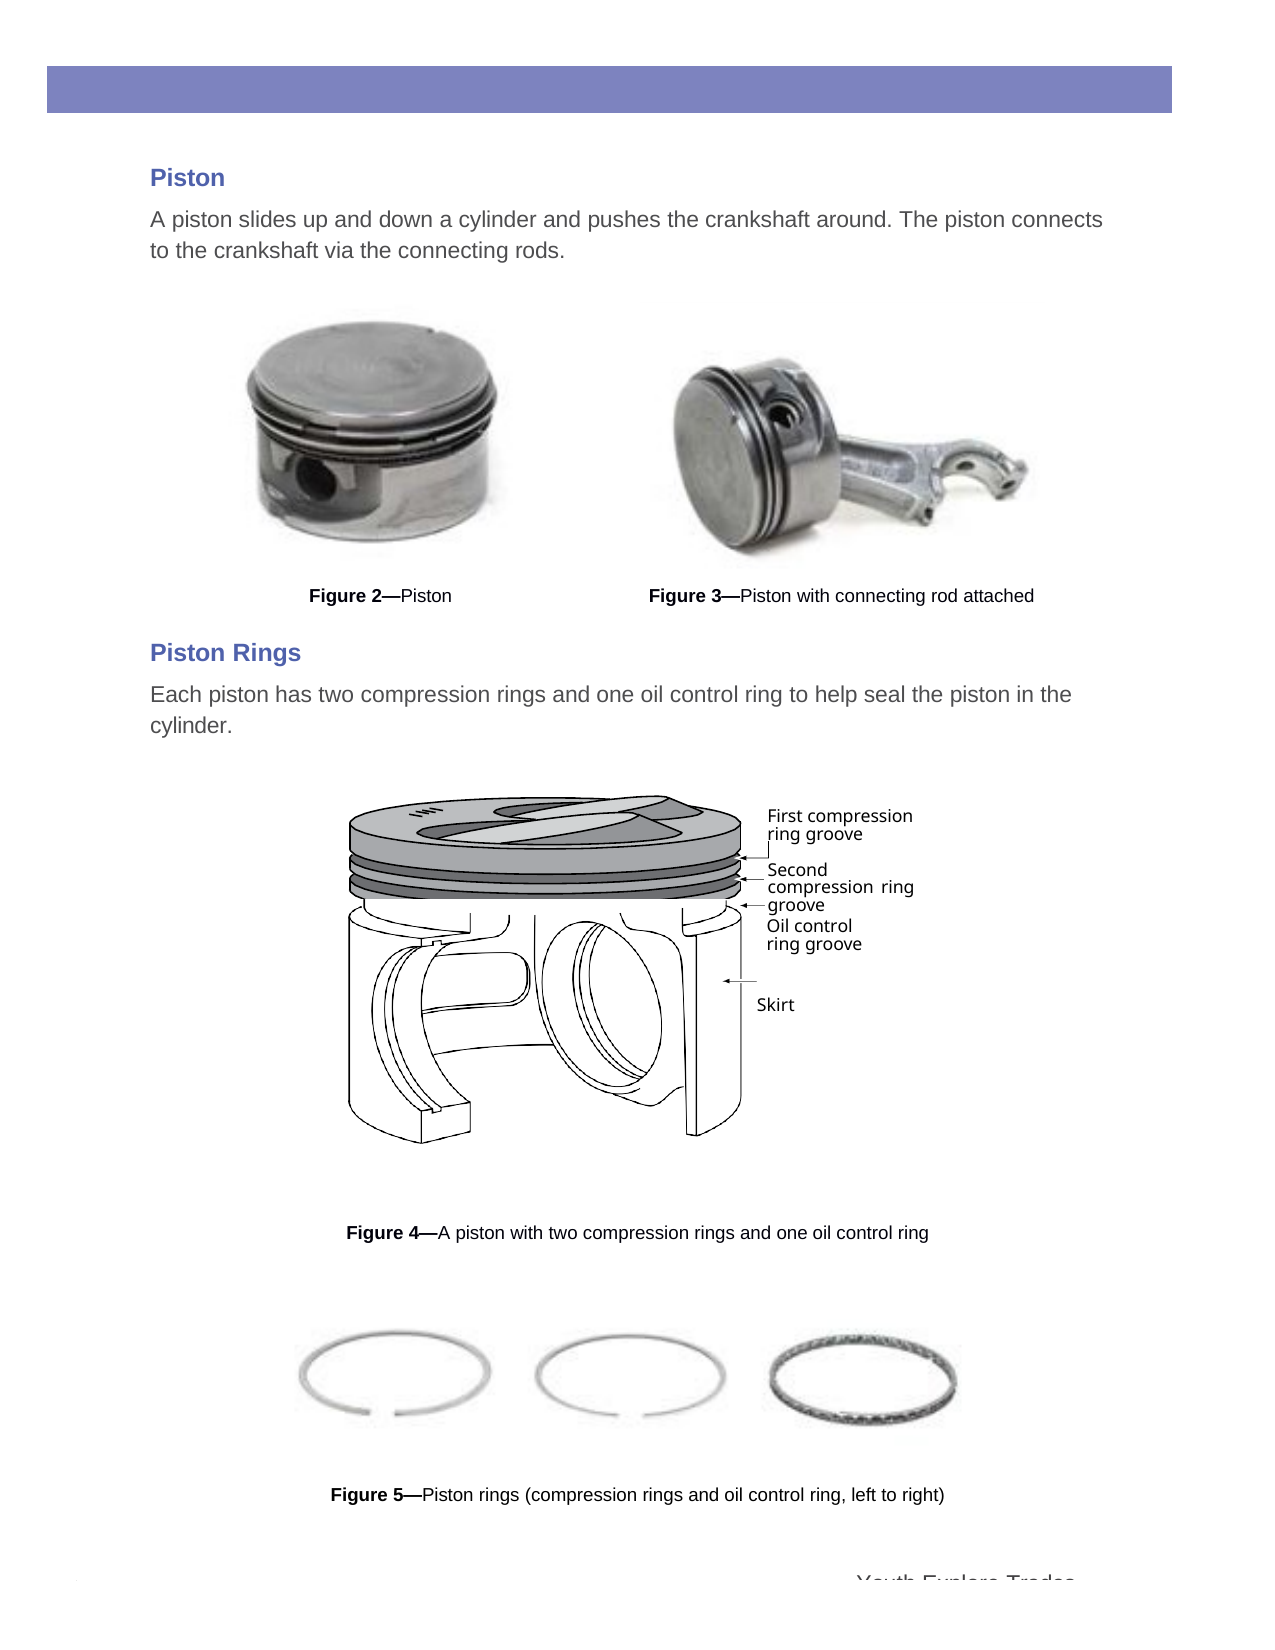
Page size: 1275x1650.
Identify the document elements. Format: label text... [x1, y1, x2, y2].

text First compression ring groove [767, 808, 923, 843]
text Figure 5—Piston rings (compression rings and oil control ring, left to right) [329, 1483, 946, 1505]
subtitle Piston [150, 163, 1183, 192]
picture [348, 898, 766, 1144]
text Figure 4—A piston with two compression rings and one oil control ring [329, 1222, 946, 1244]
text Second compression ring groove [767, 862, 923, 915]
picture [639, 302, 1046, 573]
text Oil control ring groove [766, 918, 866, 954]
text Skirt [523, 992, 1028, 1016]
picture [262, 1280, 1012, 1464]
text A piston slides up and down a cylinder and pushes the crankshaft around. The piston connects to the crankshaft via the connecting rods. [150, 206, 1109, 263]
text Figure 2—Piston Figure 3—Piston with connecting rod attached [309, 585, 1183, 606]
subtitle Piston Rings [150, 638, 1183, 667]
picture [197, 293, 564, 573]
text Each piston has two compression rings and one oil control ring to help seal the piston in the cylinder. [150, 681, 1109, 738]
